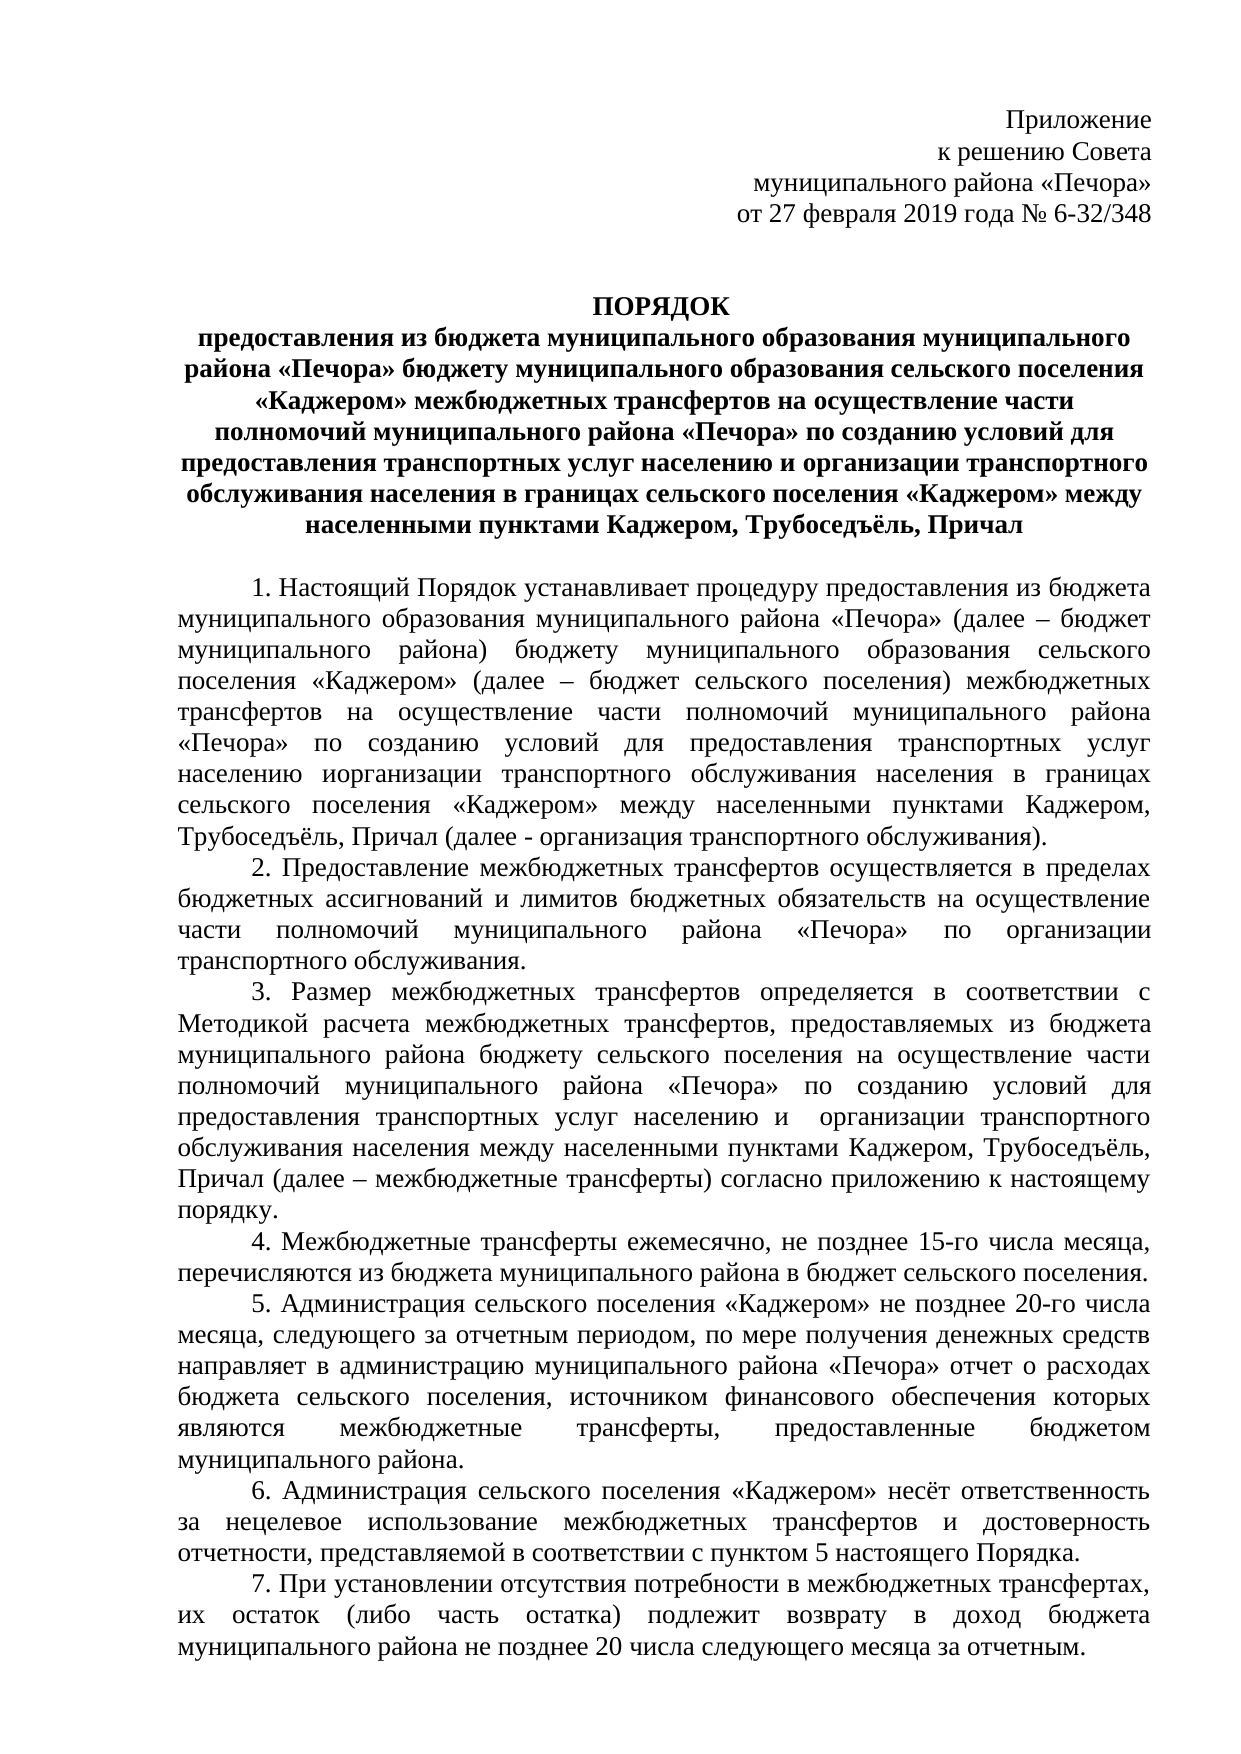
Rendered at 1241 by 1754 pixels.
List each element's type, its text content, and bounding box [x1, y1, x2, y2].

text Порядок предоставления из бюджета муниципального образования муниципального района «Печора» бюджету муниципального образования сельского поселения «Каджером» межбюджетных трансфертов на осуществление части полномочий муниципального района «Печора» по созданию условий для предоставления транспортных услуг населению и организации транспортного обслуживания населения в границах сельского поселения «Каджером» между населенными пунктами Каджером, Трубоседъёль, Причал [177, 290, 1152, 539]
text от 27 февраля 2019 года № 6-32/348 [605, 197, 1152, 228]
text 2. Предоставление межбюджетных трансфертов осуществляется в пределах бюджетных ассигнований и лимитов бюджетных обязательств на осуществление части полномочий муниципального района «Печора» по организации транспортного обслуживания. [177, 851, 1152, 976]
text 5. Администрация сельского поселения «Каджером» не позднее 20-го числа месяца, следующего за отчетным периодом, по мере получения денежных средств направляет в администрацию муниципального района «Печора» отчет о расходах бюджета сельского поселения, источником финансового обеспечения которых являются межбюджетные трансферты, предоставленные бюджетом муниципального района. [177, 1287, 1152, 1474]
text к решению Совета [605, 134, 1152, 166]
text 1. Настоящий Порядок устанавливает процедуру предоставления из бюджета муниципального образования муниципального района «Печора» (далее – бюджет муниципального района) бюджету муниципального образования сельского поселения «Каджером» (далее – бюджет сельского поселения) межбюджетных трансфертов на осуществление части полномочий муниципального района «Печора» по созданию условий для предоставления транспортных услуг населению иорганизации транспортного обслуживания населения в границах сельского поселения «Каджером» между населенными пунктами Каджером, Трубоседъёль, Причал (далее - организация транспортного обслуживания). [177, 571, 1152, 851]
text 3. Размер межбюджетных трансфертов определяется в соответствии с Методикой расчета межбюджетных трансфертов, предоставляемых из бюджета муниципального района бюджету сельского поселения на осуществление части полномочий муниципального района «Печора» по созданию условий для предоставления транспортных услуг населению и организации транспортного обслуживания населения между населенными пунктами Каджером, Трубоседъёль, Причал (далее – межбюджетные трансферты) согласно приложению к настоящему порядку. [177, 976, 1152, 1225]
text муниципального района «Печора» [605, 166, 1152, 197]
text 4. Межбюджетные трансферты ежемесячно, не позднее 15-го числа месяца, перечисляются из бюджета муниципального района в бюджет сельского поселения. [177, 1225, 1152, 1287]
text Приложение [605, 103, 1152, 134]
text 7. При установлении отсутствия потребности в межбюджетных трансфертах, их остаток (либо часть остатка) подлежит возврату в доход бюджета муниципального района не позднее 20 числа следующего месяца за отчетным. [177, 1567, 1152, 1661]
text 6. Администрация сельского поселения «Каджером» несёт ответственность за нецелевое использование межбюджетных трансфертов и достоверность отчетности, представляемой в соответствии с пунктом 5 настоящего Порядка. [177, 1474, 1152, 1567]
